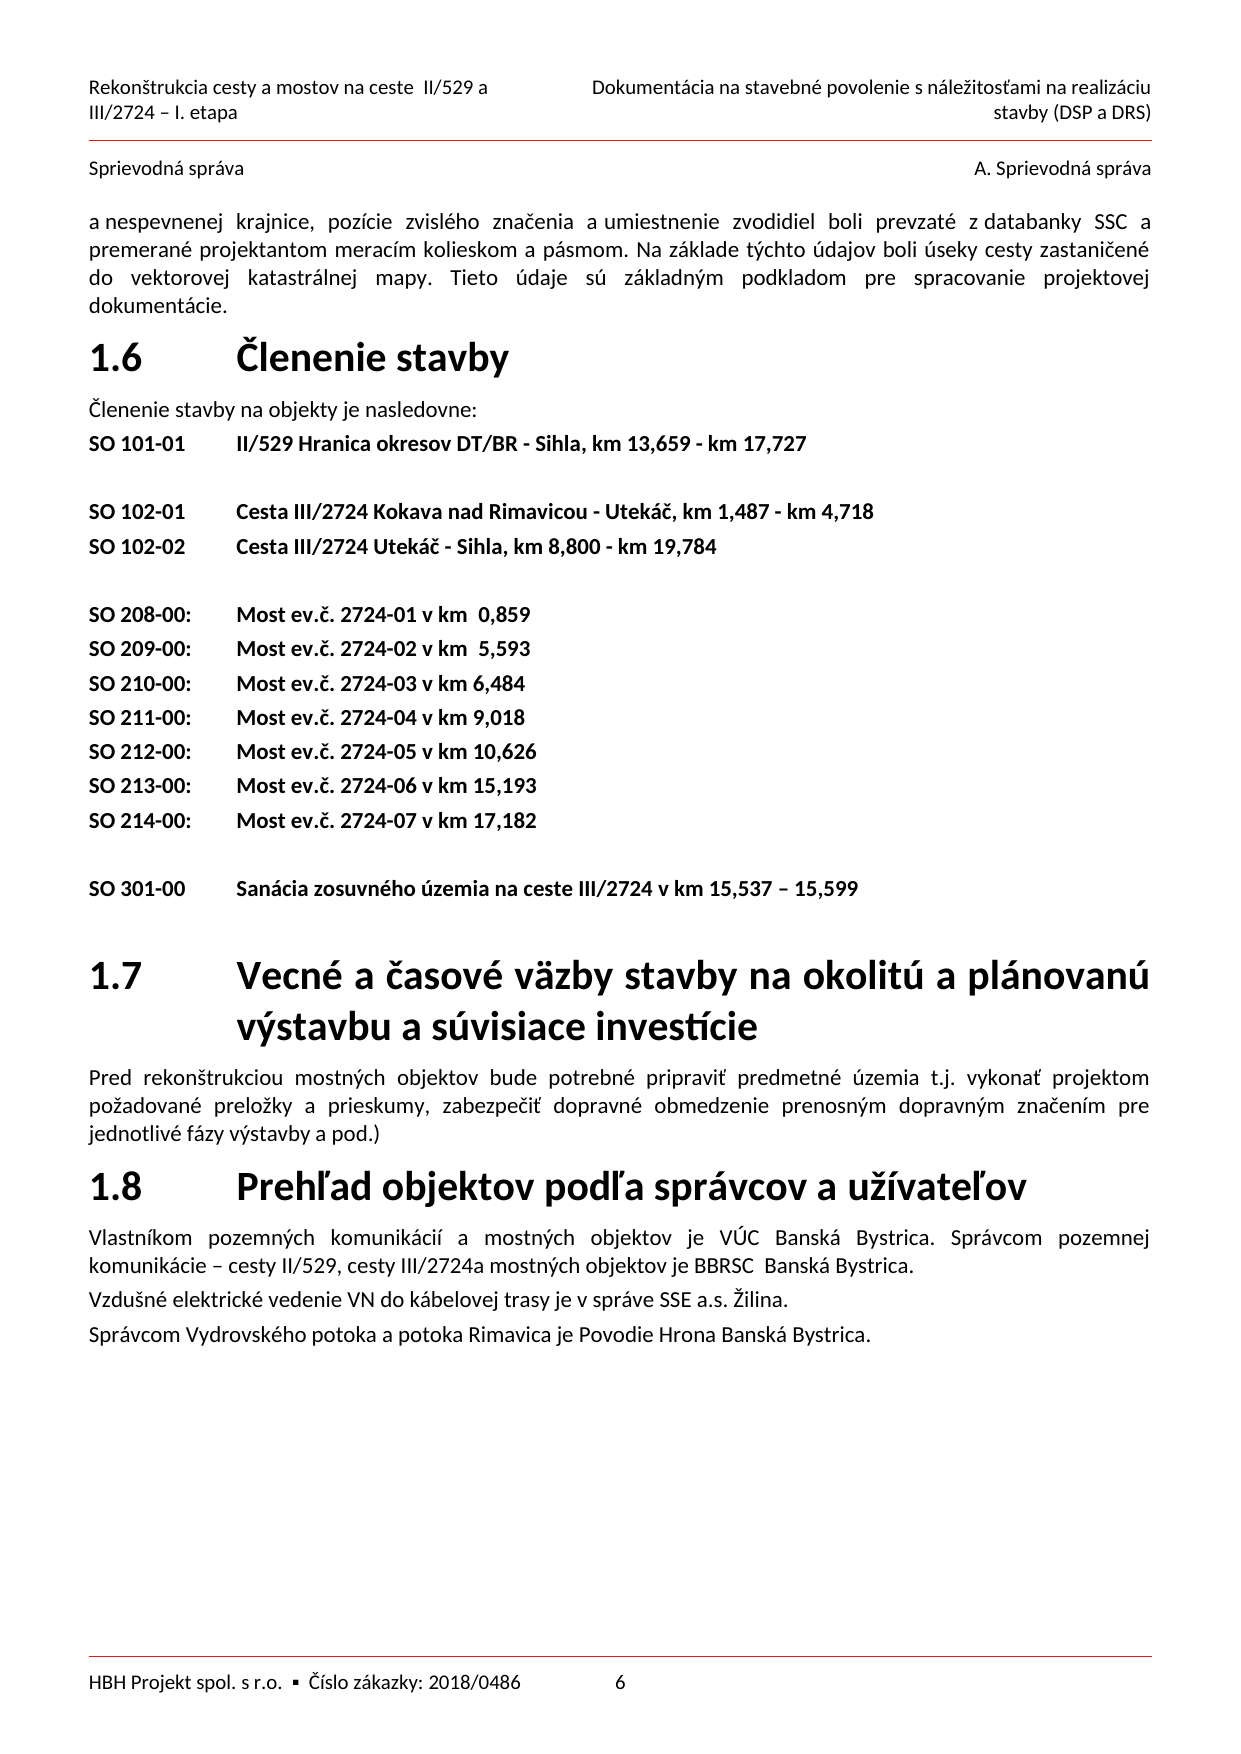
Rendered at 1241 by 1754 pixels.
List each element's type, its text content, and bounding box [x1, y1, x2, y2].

text SO 301-00 Sanácia zosuvného územia na ceste III/2724 v km 15,537 – 15,599 [89, 874, 1152, 902]
text SO 211-00: Most ev.č. 2724-04 v km 9,018 [89, 703, 1152, 731]
text Pred rekonštrukciou mostných objektov bude potrebné pripraviť predmetné územia t.j. vykonať projektom požadované preložky a prieskumy, zabezpečiť dopravné obmedzenie prenosným dopravným značením pre jednotlivé fázy výstavby a pod.) [89, 1063, 1152, 1147]
text Vzdušné elektrické vedenie VN do kábelovej trasy je v správe SSE a.s. Žilina. [89, 1286, 1152, 1314]
subtitle Vecné a časové väzby stavby na okolitú a plánovanú výstavbu a súvisiace investície [89, 949, 1152, 1051]
text SO 214-00: Most ev.č. 2724-07 v km 17,182 [89, 806, 1152, 834]
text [89, 207, 1152, 319]
text SO 208-00: Most ev.č. 2724-01 v km 0,859 [89, 600, 1152, 628]
text Správcom Vydrovského potoka a potoka Rimavica je Povodie Hrona Banská Bystrica. [89, 1320, 1152, 1348]
text SO 101-01 II/529 Hranica okresov DT/BR - Sihla, km 13,659 - km 17,727 [89, 429, 1152, 457]
text SO 213-00: Most ev.č. 2724-06 v km 15,193 [89, 772, 1152, 800]
text SO 102-01 Cesta III/2724 Kokava nad Rimavicou - Utekáč, km 1,487 - km 4,718 [89, 497, 1152, 526]
text SO 210-00: Most ev.č. 2724-03 v km 6,484 [89, 669, 1152, 697]
text SO 212-00: Most ev.č. 2724-05 v km 10,626 [89, 737, 1152, 765]
text Členenie stavby na objekty je nasledovne: [89, 395, 1152, 423]
text Vlastníkom pozemných komunikácií a mostných objektov je VÚC Banská Bystrica. Správcom pozemnej komunikácie – cesty II/529, cesty III/2724a mostných objektov je BBRSC Banská Bystrica. [89, 1223, 1152, 1279]
text SO 209-00: Most ev.č. 2724-02 v km 5,593 [89, 634, 1152, 663]
subtitle Prehľad objektov podľa správcov a užívateľov [89, 1160, 1152, 1211]
subtitle Členenie stavby [89, 331, 1152, 382]
text SO 102-02 Cesta III/2724 Utekáč - Sihla, km 8,800 - km 19,784 [89, 532, 1152, 560]
